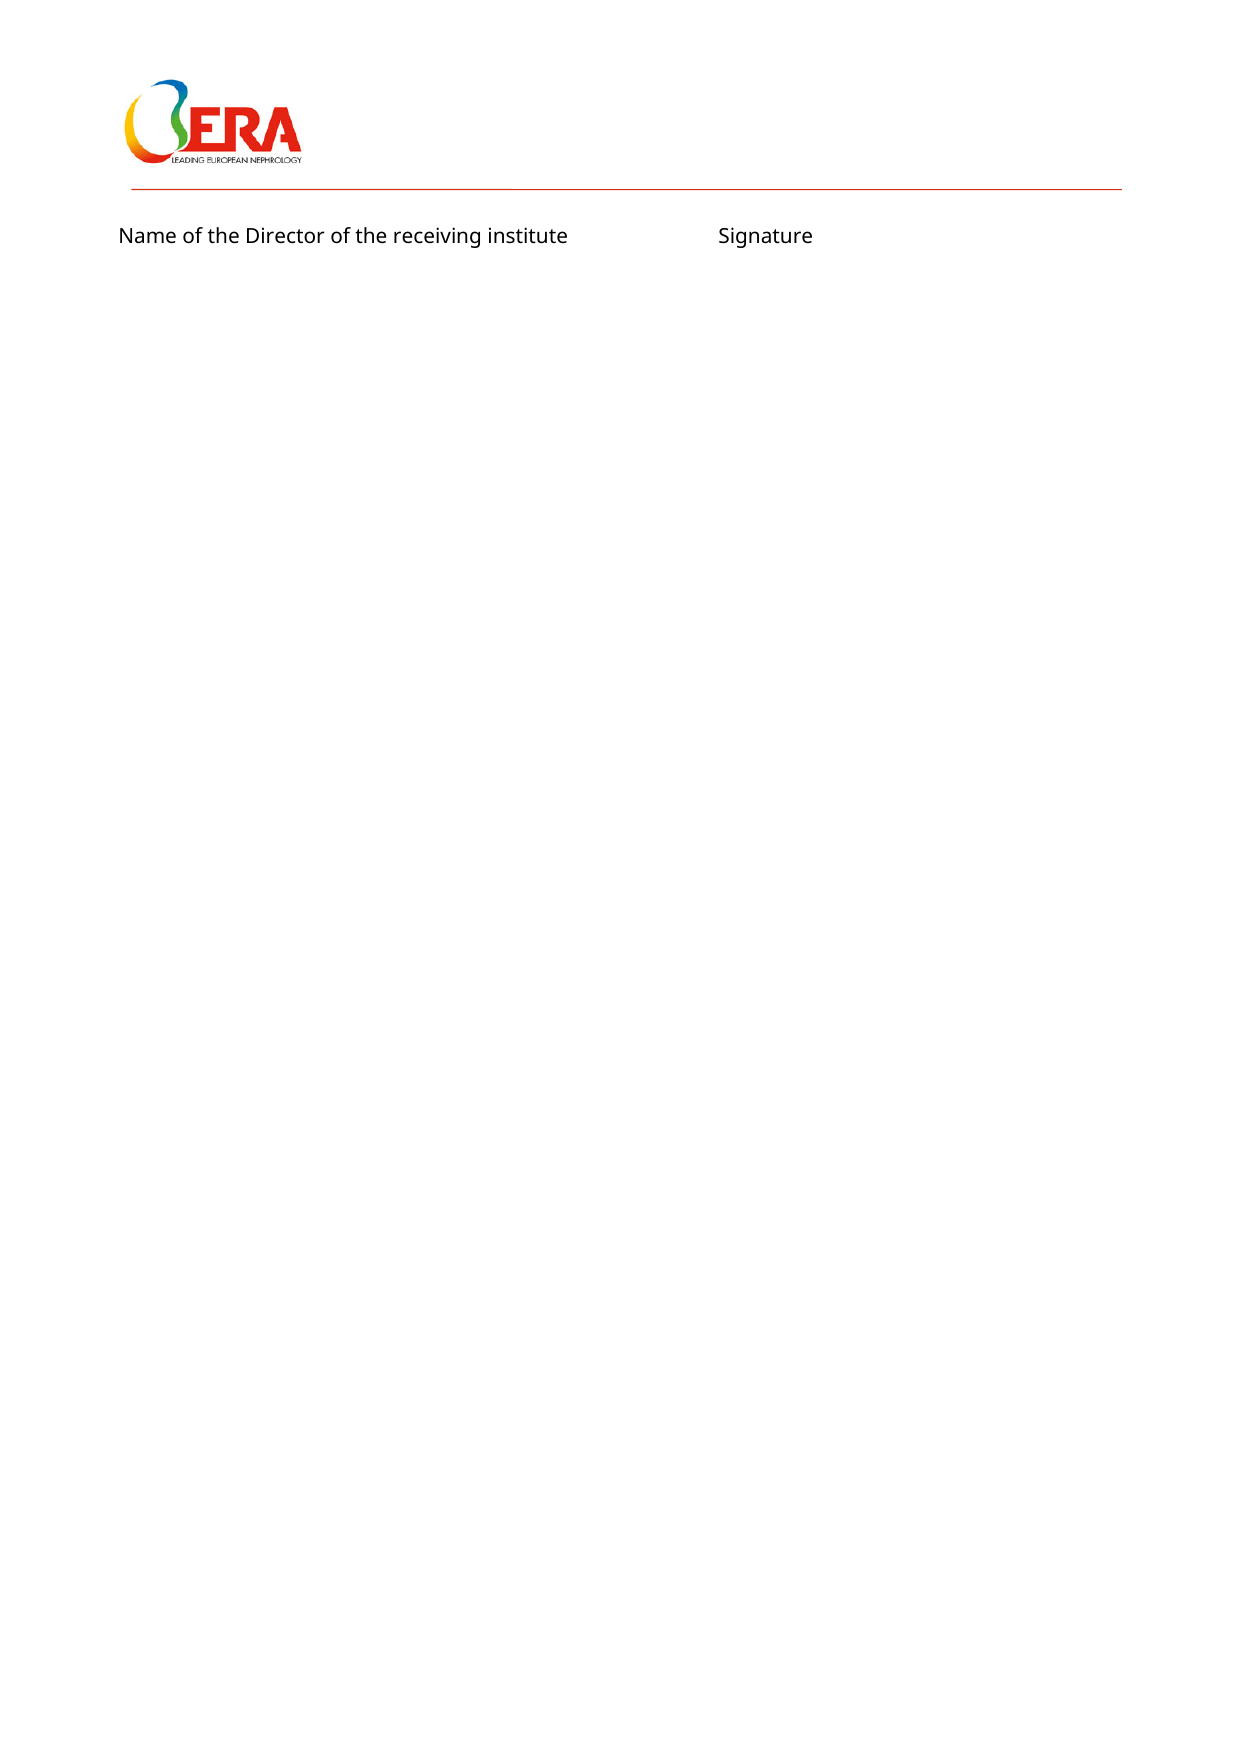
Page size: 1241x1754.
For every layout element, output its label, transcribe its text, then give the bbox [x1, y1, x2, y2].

picture [118, 73, 309, 171]
text Name of the Director of the receiving institute Signature [118, 221, 1152, 250]
